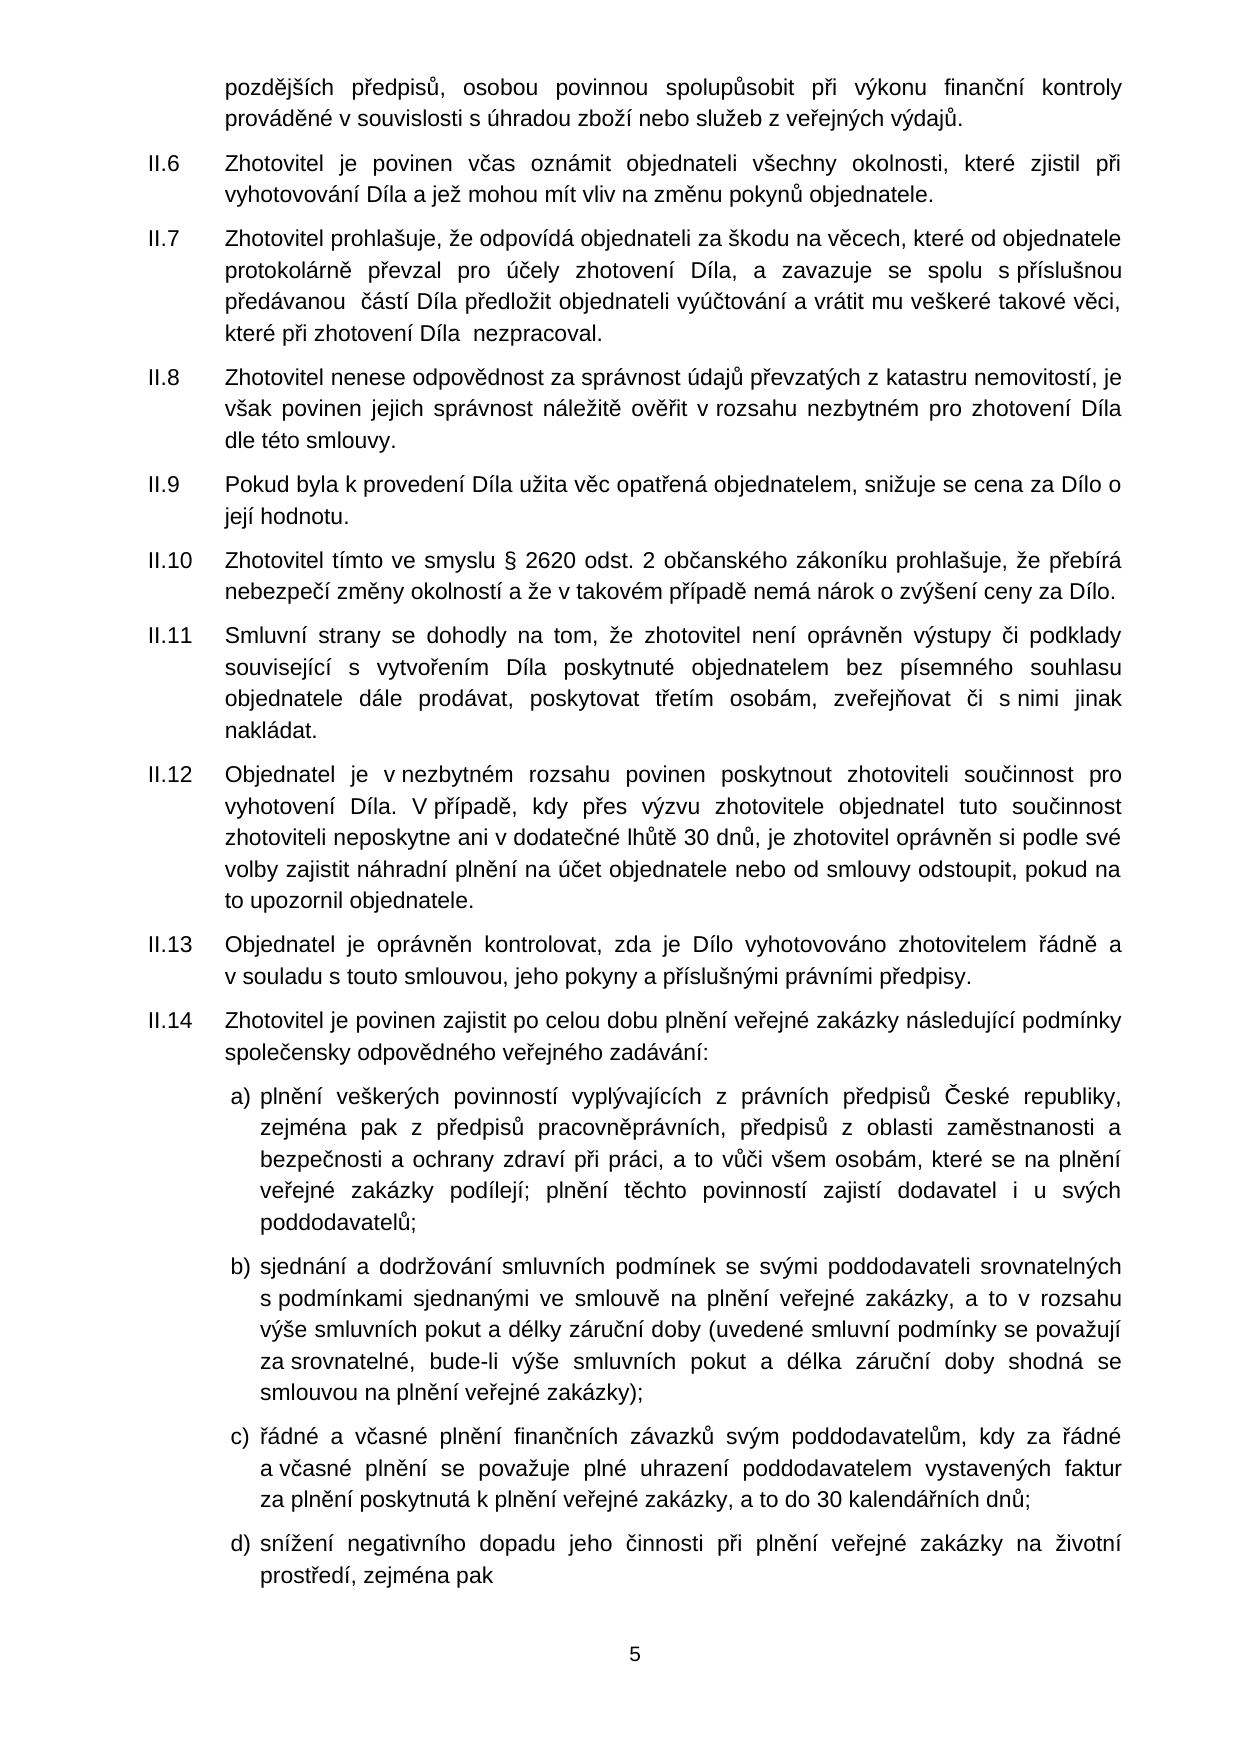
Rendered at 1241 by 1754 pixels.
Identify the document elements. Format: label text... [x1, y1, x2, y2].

list Zhotovitel nenese odpovědnost za správnost údajů převzatých z katastru nemovitostí, je však povinen jejich správnost náležitě ověřit v rozsahu nezbytném pro zhotovení Díla dle této smlouvy. [148, 364, 1122, 453]
list řádné a včasné plnění finančních závazků svým poddodavatelům, kdy za řádné a včasné plnění se považuje plné uhrazení poddodavatelem vystavených faktur za plnění poskytnutá k plnění veřejné zakázky, a to do 30 kalendářních dnů; [230, 1423, 1122, 1513]
list Zhotovitel je povinen včas oznámit objednateli všechny okolnosti, které zjistil při vyhotovování Díla a jež mohou mít vliv na změnu pokynů objednatele. [148, 149, 1122, 207]
list Objednatel je v nezbytném rozsahu povinen poskytnout zhotoviteli součinnost pro vyhotovení Díla. V případě, kdy přes výzvu zhotovitele objednatel tuto součinnost zhotoviteli neposkytne ani v dodatečné lhůtě 30 dnů, je zhotovitel oprávněn si podle své volby zajistit náhradní plnění na účet objednatele nebo od smlouvy odstoupit, pokud na to upozornil objednatele. [148, 761, 1122, 914]
list plnění veškerých povinností vyplývajících z právních předpisů České republiky, zejména pak z předpisů pracovněprávních, předpisů z oblasti zaměstnanosti a bezpečnosti a ochrany zdraví při práci, a to vůči všem osobám, které se na plnění veřejné zakázky podílejí; plnění těchto povinností zajistí dodavatel i u svých poddodavatelů; [230, 1083, 1122, 1235]
list Zhotovitel je povinen zajistit po celou dobu plnění veřejné zakázky následující podmínky společensky odpovědného veřejného zadávání: [148, 1007, 1122, 1065]
list snížení negativního dopadu jeho činnosti při plnění veřejné zakázky na životní prostředí, zejména pak [230, 1530, 1122, 1588]
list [148, 74, 1122, 132]
list Smluvní strany se dohodly na tom, že zhotovitel není oprávněn výstupy či podklady související s vytvořením Díla poskytnuté objednatelem bez písemného souhlasu objednatele dále prodávat, poskytovat třetím osobám, zveřejňovat či s nimi jinak nakládat. [148, 622, 1122, 743]
list Objednatel je oprávněn kontrolovat, zda je Dílo vyhotovováno zhotovitelem řádně a v souladu s touto smlouvou, jeho pokyny a příslušnými právními předpisy. [148, 931, 1122, 989]
list Zhotovitel prohlašuje, že odpovídá objednateli za škodu na věcech, které od objednatele protokolárně převzal pro účely zhotovení Díla, a zavazuje se spolu s příslušnou předávanou částí Díla předložit objednateli vyúčtování a vrátit mu veškeré takové věci, které při zhotovení Díla nezpracoval. [148, 225, 1122, 346]
list sjednání a dodržování smluvních podmínek se svými poddodavateli srovnatelných s podmínkami sjednanými ve smlouvě na plnění veřejné zakázky, a to v rozsahu výše smluvních pokut a délky záruční doby (uvedené smluvní podmínky se považují za srovnatelné, bude-li výše smluvních pokut a délka záruční doby shodná se smlouvou na plnění veřejné zakázky); [230, 1253, 1122, 1406]
list Pokud byla k provedení Díla užita věc opatřená objednatelem, snižuje se cena za Dílo o její hodnotu. [148, 471, 1122, 529]
list Zhotovitel tímto ve smyslu § 2620 odst. 2 občanského zákoníku prohlašuje, že přebírá nebezpečí změny okolností a že v takovém případě nemá nárok o zvýšení ceny za Dílo. [148, 547, 1122, 604]
